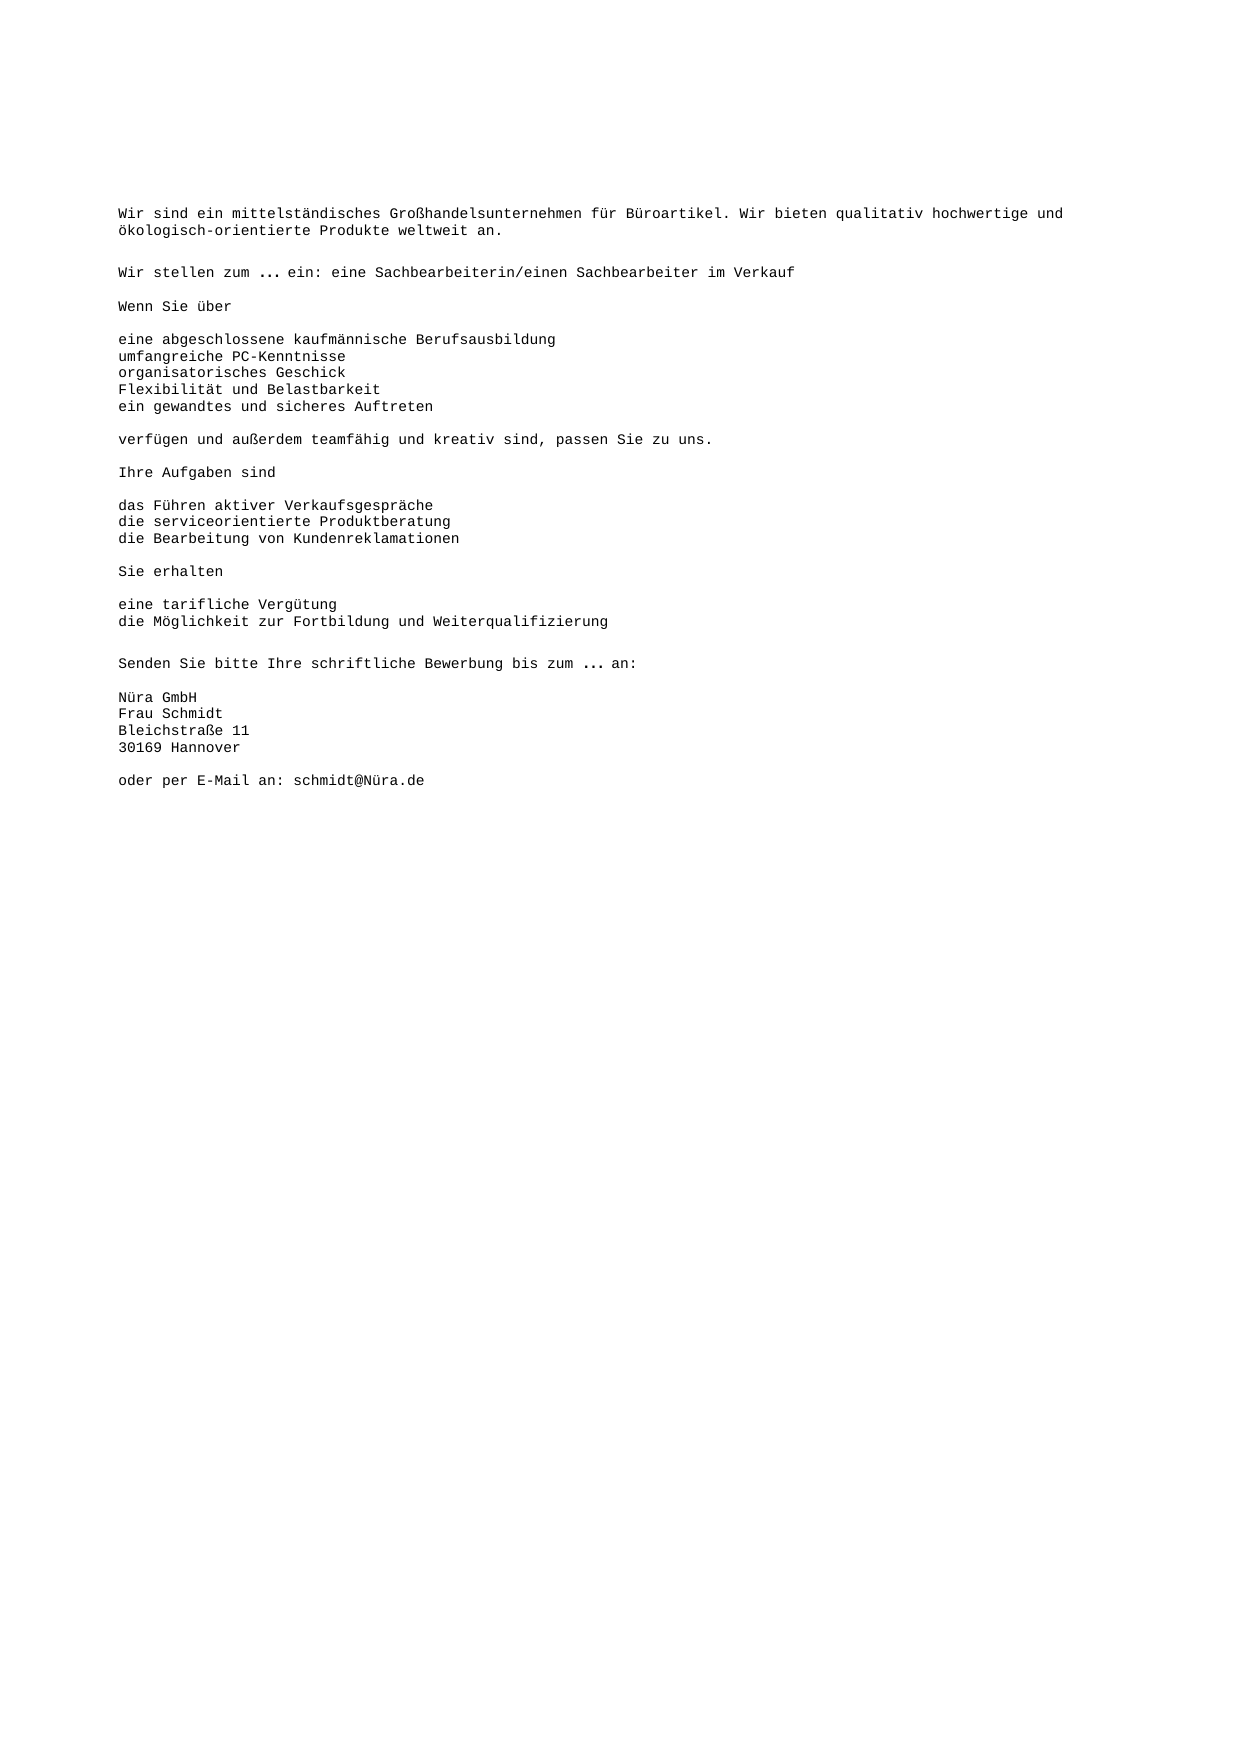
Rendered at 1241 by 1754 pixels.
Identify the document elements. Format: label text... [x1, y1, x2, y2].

text Ihre Aufgaben sind [118, 465, 1152, 482]
text umfangreiche PC-Kenntnisse [118, 349, 1152, 366]
text Frau Schmidt [118, 707, 1152, 723]
text Bleichstraße 11 [118, 723, 1152, 740]
text Wenn Sie über [118, 299, 1152, 316]
text eine tarifliche Vergütung [118, 597, 1152, 614]
text verfügen und außerdem teamfähig und kreativ sind, passen Sie zu uns. [118, 432, 1152, 448]
text die serviceorientierte Produktberatung [118, 515, 1152, 531]
text oder per E-Mail an: schmidt@Nüra.de [118, 773, 1152, 789]
text die Möglichkeit zur Fortbildung und Weiterqualifizierung [118, 614, 1152, 631]
text Sie erhalten [118, 564, 1152, 581]
text Wir sind ein mittelständisches Großhandelsunternehmen für Büroartikel. Wir bieten qualitativ hochwertige und ökologisch-orientierte Produkte weltweit an. [118, 207, 1152, 240]
text 30169 Hannover [118, 740, 1152, 756]
text die Bearbeitung von Kundenreklamationen [118, 531, 1152, 548]
text eine abgeschlossene kaufmännische Berufsausbildung [118, 332, 1152, 349]
text Senden Sie bitte Ihre schriftliche Bewerbung bis zum … an: [118, 647, 1152, 673]
text Nüra GmbH [118, 690, 1152, 707]
text Wir stellen zum … ein: eine Sachbearbeiterin/einen Sachbearbeiter im Verkauf [118, 256, 1152, 283]
text Flexibilität und Belastbarkeit [118, 382, 1152, 399]
text organisatorisches Geschick [118, 366, 1152, 382]
text ein gewandtes und sicheres Auftreten [118, 399, 1152, 415]
text das Führen aktiver Verkaufsgespräche [118, 498, 1152, 515]
